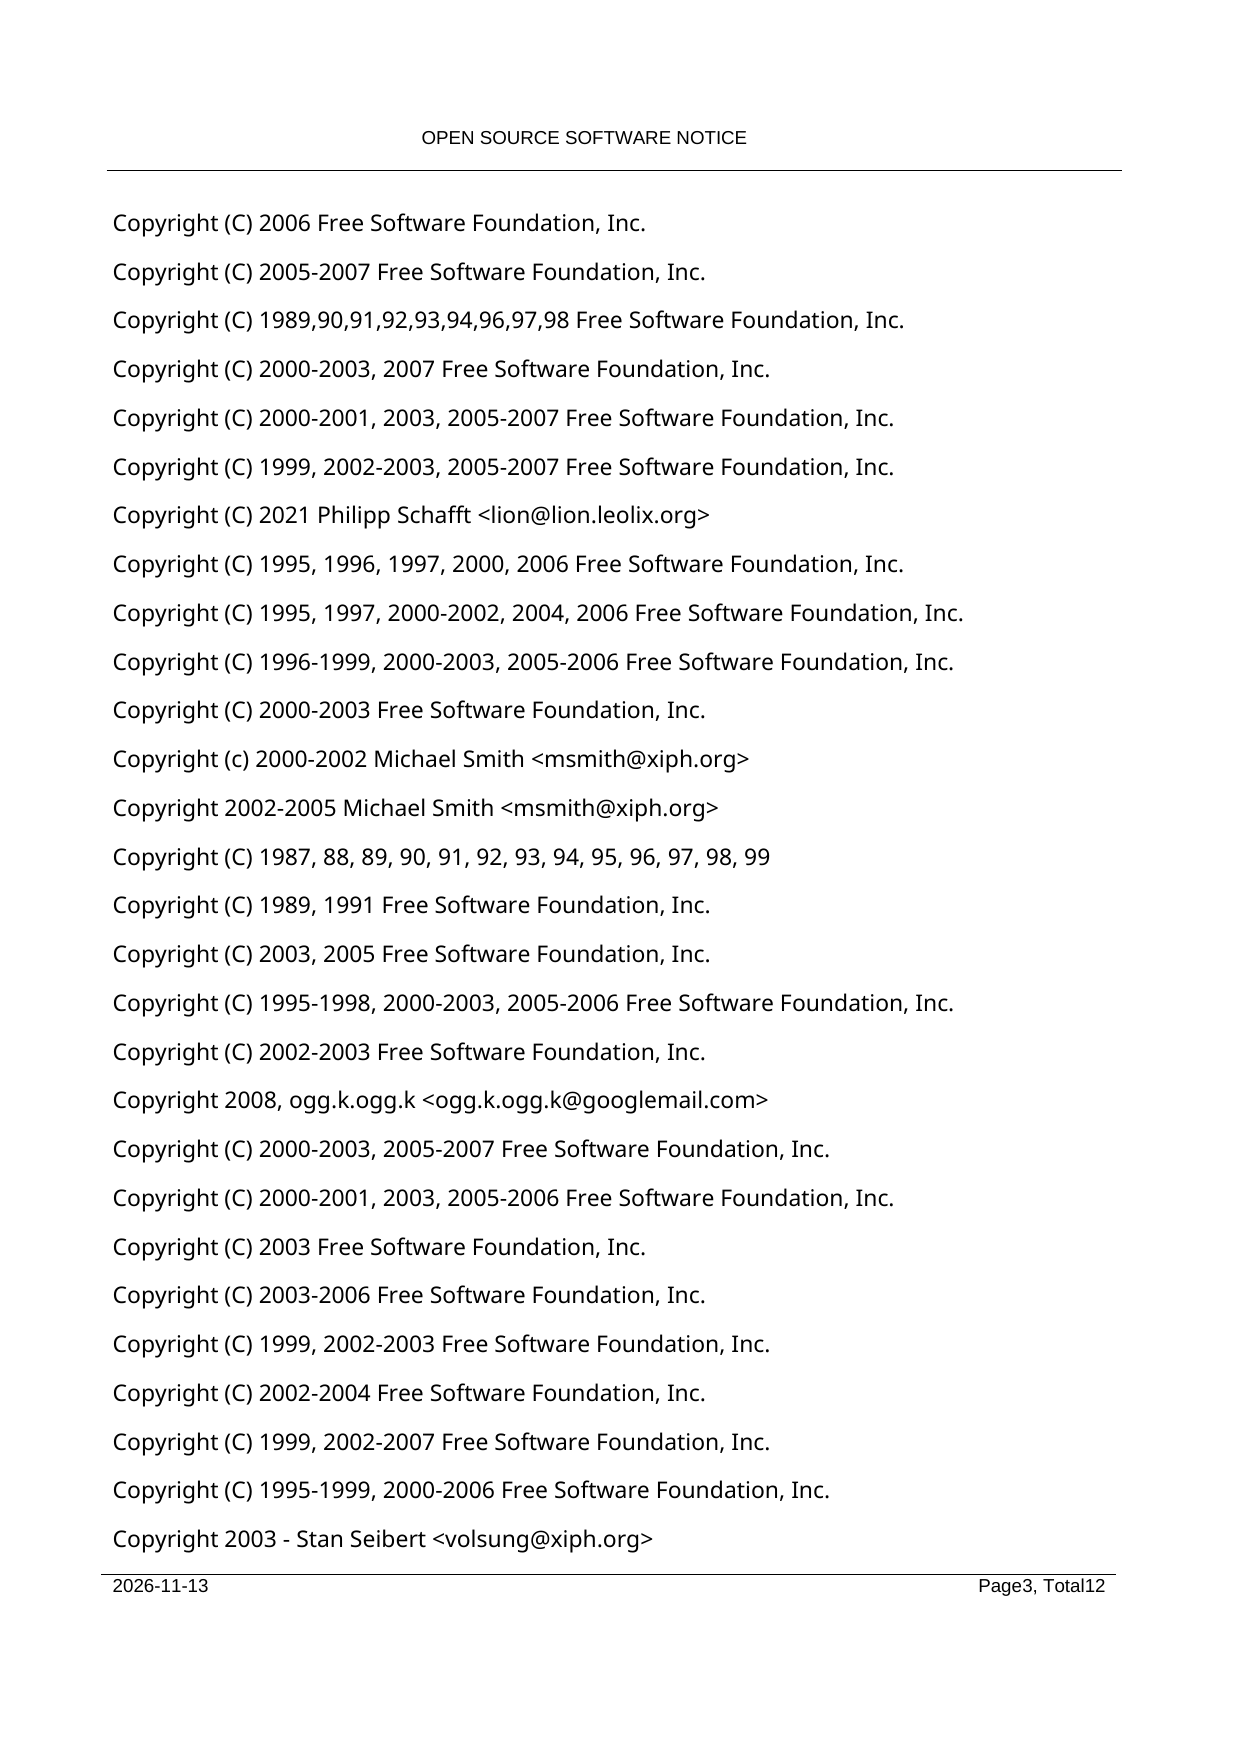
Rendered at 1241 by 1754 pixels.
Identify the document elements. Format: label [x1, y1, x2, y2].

text [112, 206, 1128, 1555]
